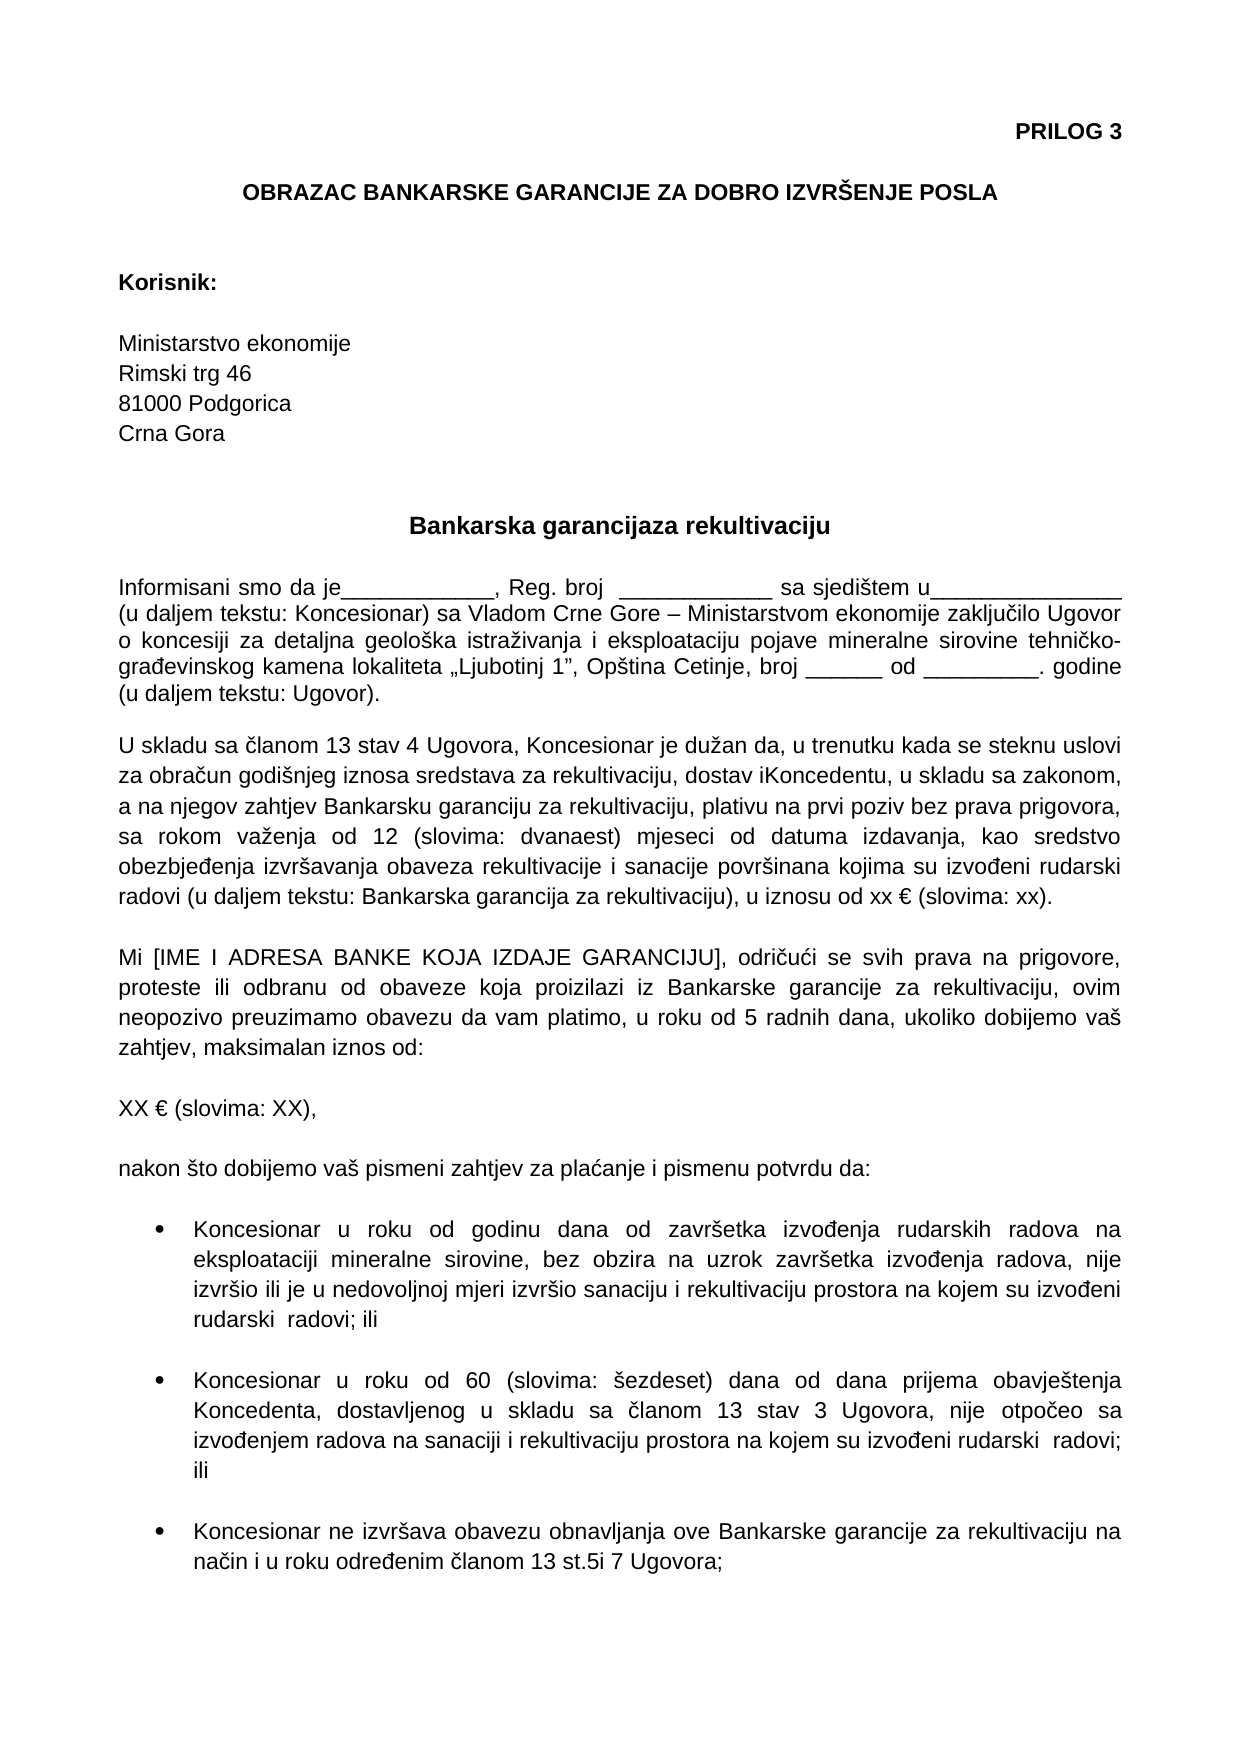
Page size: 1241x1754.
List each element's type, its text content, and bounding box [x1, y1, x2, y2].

text PRILOG 3 [118, 118, 1122, 144]
text U skladu sa članom 13 stav 4 Ugovora, Koncesionar je dužan da, u trenutku kada se steknu uslovi za obračun godišnjeg iznosa sredstava za rekultivaciju, dostav iKoncedentu, u skladu sa zakonom, a na njegov zahtjev Bankarsku garanciju za rekultivaciju, plativu na prvi poziv bez prava prigovora, sa rokom važenja od 12 (slovima: dvanaest) mjeseci od datuma izdavanja, kao sredstvo obezbjeđenja izvršavanja obaveza rekultivacije i sanacije površinana kojima su izvođeni rudarski radovi (u daljem tekstu: Bankarska garancija za rekultivaciju), u iznosu od xx € (slovima: xx). [118, 732, 1122, 909]
text 81000 Podgorica [118, 390, 1122, 416]
text OBRAZAC BANKARSKE GARANCIJE ZA DOBRO IZVRŠENJE POSLA [118, 178, 1122, 205]
list Koncesionar u roku od godinu dana od završetka izvođenja rudarskih radova na eksploataciji mineralne sirovine, bez obzira na uzrok završetka izvođenja radova, nije izvršio ili je u nedovoljnoj mjeri izvršio sanaciju i rekultivaciju prostora na kojem su izvođeni rudarski radovi; ili [156, 1216, 1122, 1332]
text XX € (slovima: XX), [118, 1095, 1122, 1121]
text Bankarska garancijaza rekultivaciju [118, 511, 1122, 539]
text Korisnik: [118, 269, 1122, 296]
list Koncesionar ne izvršava obavezu obnavljanja ove Bankarske garancije za rekultivaciju na način i u roku određenim članom 13 st.5i 7 Ugovora; [156, 1518, 1122, 1574]
text Rimski trg 46 [118, 360, 1122, 386]
text Informisani smo da je____________, Reg. broj ____________ sa sjedištem u_______________ (u daljem tekstu: Koncesionar) sa Vladom Crne Gore – Ministarstvom ekonomije zaključilo Ugovor o koncesiji za detaljna geološka istraživanja i eksploataciju pojave mineralne sirovine tehničko-građevinskog kamena lokaliteta „Ljubotinj 1”, Opština Cetinje, broj ______ od _________. godine (u daljem tekstu: Ugovor). [118, 574, 1122, 706]
text nakon što dobijemo vaš pismeni zahtjev za plaćanje i pismenu potvrdu da: [118, 1155, 1122, 1181]
text Mi [IME I ADRESA BANKE KOJA IZDAJE GARANCIJU], odričući se svih prava na prigovore, proteste ili odbranu od obaveze koja proizilazi iz Bankarske garancije za rekultivaciju, ovim neopozivo preuzimamo obavezu da vam platimo, u roku od 5 radnih dana, ukoliko dobijemo vaš zahtjev, maksimalan iznos od: [118, 944, 1122, 1061]
text Ministarstvo ekonomije [118, 329, 1122, 356]
list Koncesionar u roku od 60 (slovima: šezdeset) dana od dana prijema obavještenja Koncedenta, dostavljenog u skladu sa članom 13 stav 3 Ugovora, nije otpočeo sa izvođenjem radova na sanaciji i rekultivaciju prostora na kojem su izvođeni rudarski radovi; ili [156, 1367, 1122, 1483]
text Crna Gora [118, 420, 1122, 447]
